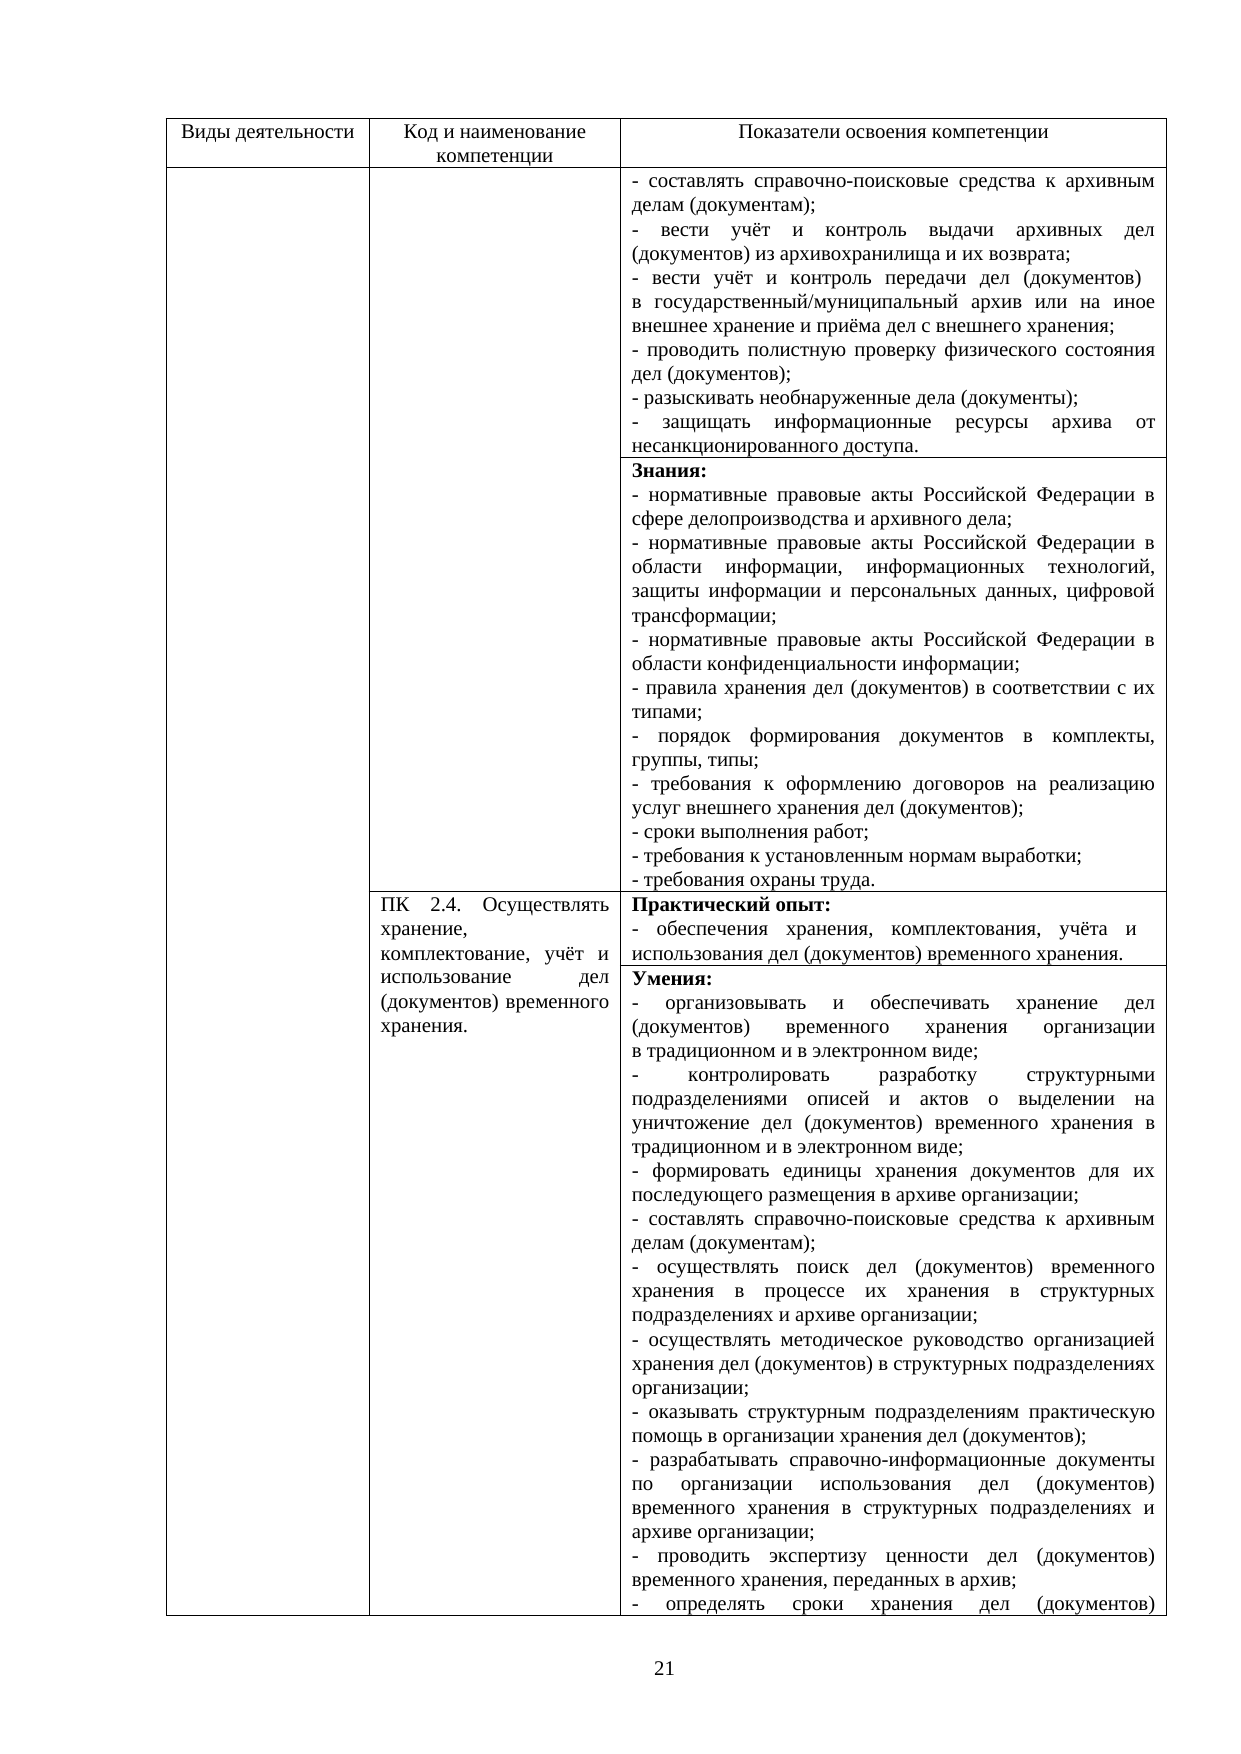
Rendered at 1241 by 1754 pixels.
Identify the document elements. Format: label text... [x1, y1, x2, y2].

table_cell ПК 2.4. Осуществлять хранение, комплектование, учёт и использование дел (документов) временного хранения. [370, 892, 620, 1615]
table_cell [621, 168, 1166, 457]
table_header Код и наименование компетенции [370, 119, 620, 167]
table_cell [621, 966, 1166, 1615]
table_cell Практический опыт: - обеспечения хранения, комплектования, учёта и использования дел (документов) временного хранения. [621, 892, 1166, 964]
table_header Показатели освоения компетенции [621, 119, 1166, 167]
table_header Виды деятельности [167, 119, 369, 167]
table_cell Знания: - нормативные правовые акты Российской Федерации в сфере делопроизводства и архивного дела; - нормативные правовые акты Российской Федерации в области информации, информационных технологий, защиты информации и персональных данных, цифровой трансформации; - нормативные правовые акты Российской Федерации в области конфиденциальности информации; - правила хранения дел (документов) в соответствии с их типами; - порядок формирования документов в комплекты, группы, типы; - требования к оформлению договоров на реализацию услуг внешнего хранения дел (документов); - сроки выполнения работ; - требования к установленным нормам выработки; - требования охраны труда. [621, 458, 1166, 891]
